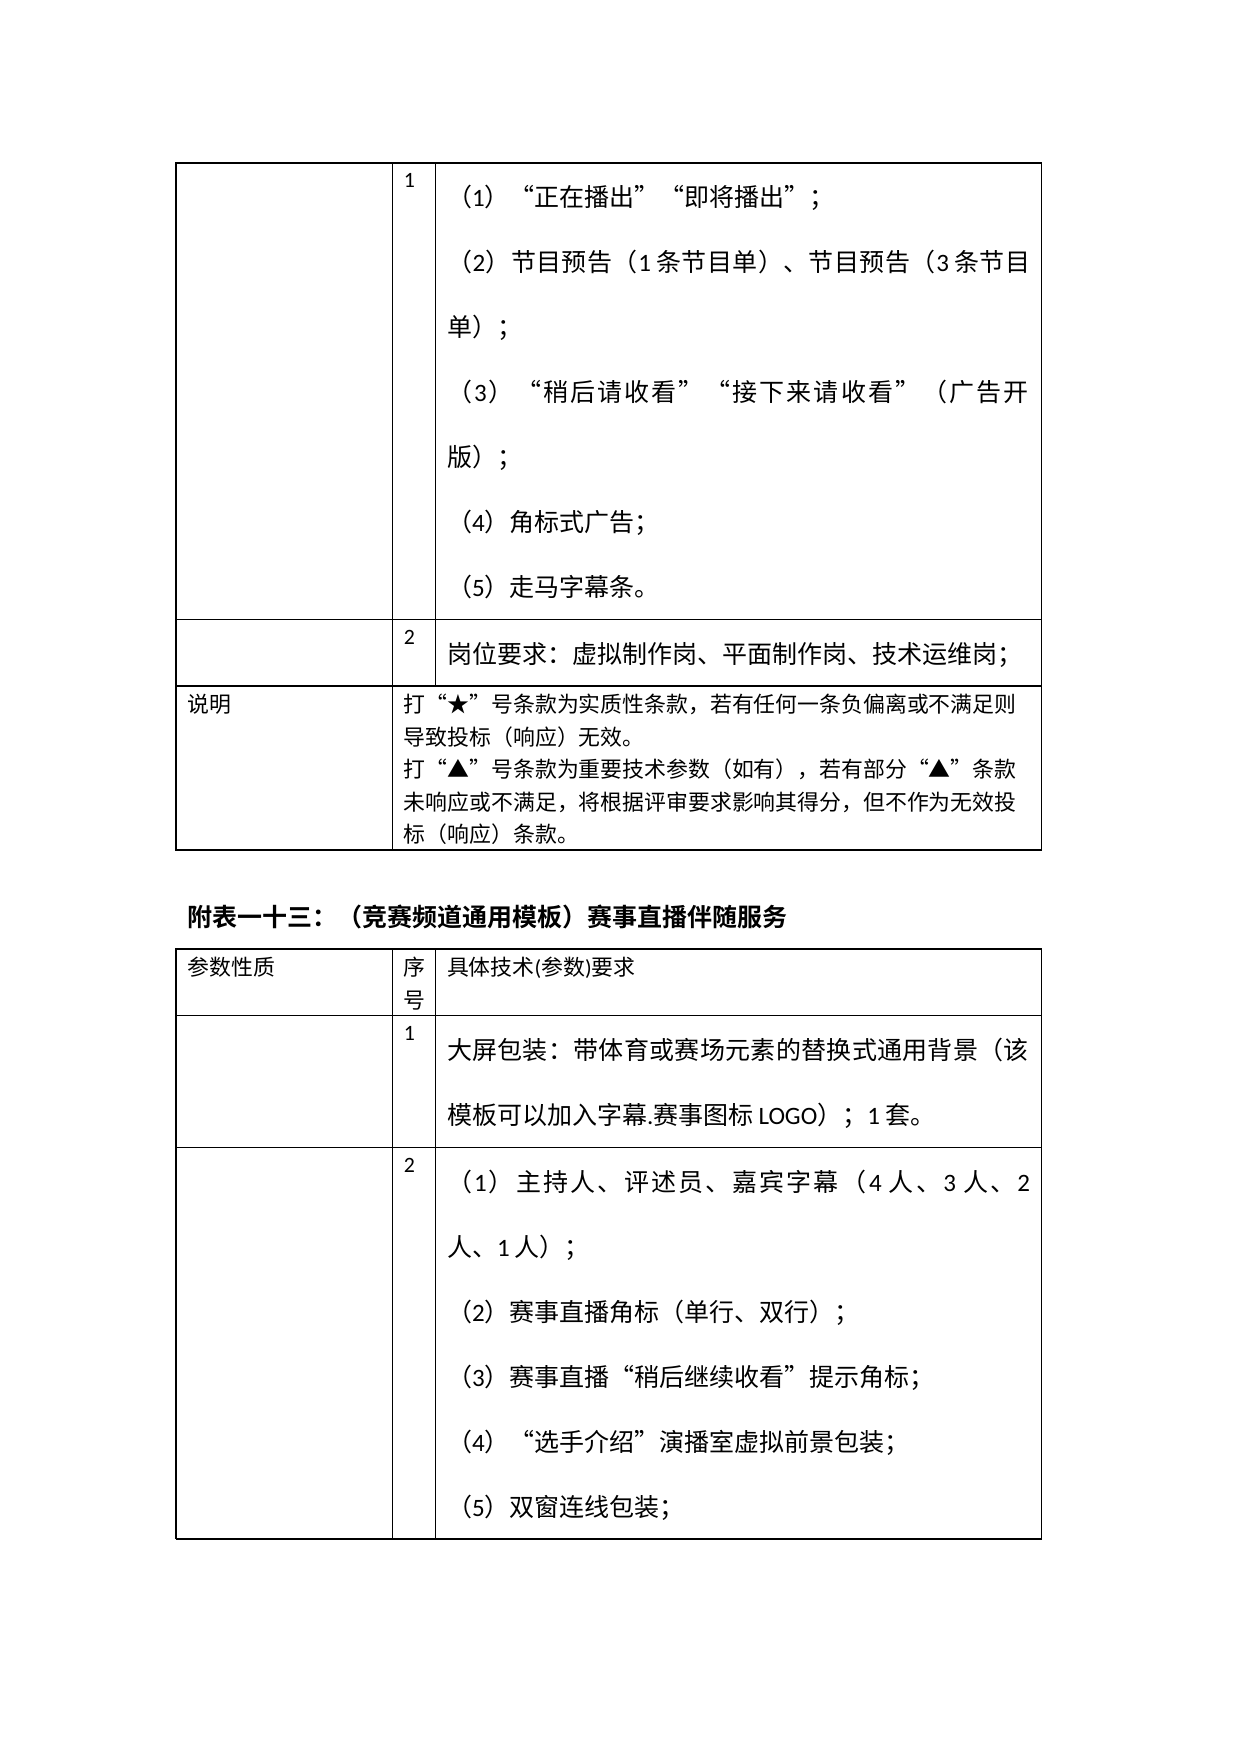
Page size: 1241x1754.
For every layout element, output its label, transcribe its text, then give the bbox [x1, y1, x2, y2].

table_cell 岗位要求：虚拟制作岗、平面制作岗、技术运维岗； [436, 620, 1041, 685]
table_cell [177, 620, 392, 685]
table_cell [177, 1016, 392, 1146]
table_cell [177, 164, 392, 618]
table_cell 2 [393, 620, 435, 685]
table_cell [436, 1148, 1041, 1538]
table_header 参数性质 [177, 950, 392, 1015]
table_cell [177, 1148, 392, 1538]
table_cell 1 [393, 1016, 435, 1146]
table_header 序号 [393, 950, 435, 1015]
table_cell 大屏包装：带体育或赛场元素的替换式通用背景（该模板可以加入字幕.赛事图标LOGO）；1套。 [436, 1016, 1041, 1146]
table_cell 2 [393, 1148, 435, 1538]
table_cell 1 [393, 164, 435, 618]
table_cell 说明 [177, 687, 392, 849]
table_header 具体技术(参数)要求 [436, 950, 1041, 1015]
table_cell 打“★”号条款为实质性条款，若有任何一条负偏离或不满足则导致投标（响应）无效。 打“▲”号条款为重要技术参数（如有），若有部分“▲”条款未响应或不满足，将根据评审要求影响其得分，但不作为无效投标（响应）条款。 [393, 687, 1041, 849]
text 附表一十三：（竞赛频道通用模板）赛事直播伴随服务 [187, 883, 1053, 948]
table_cell （1）“正在播出”“即将播出”； （2）节目预告（1条节目单）、节目预告（3条节目单）； （3）“稍后请收看”“接下来请收看”（广告开版）； （4）角标式广告； （5）走马字幕条。 [436, 164, 1041, 618]
